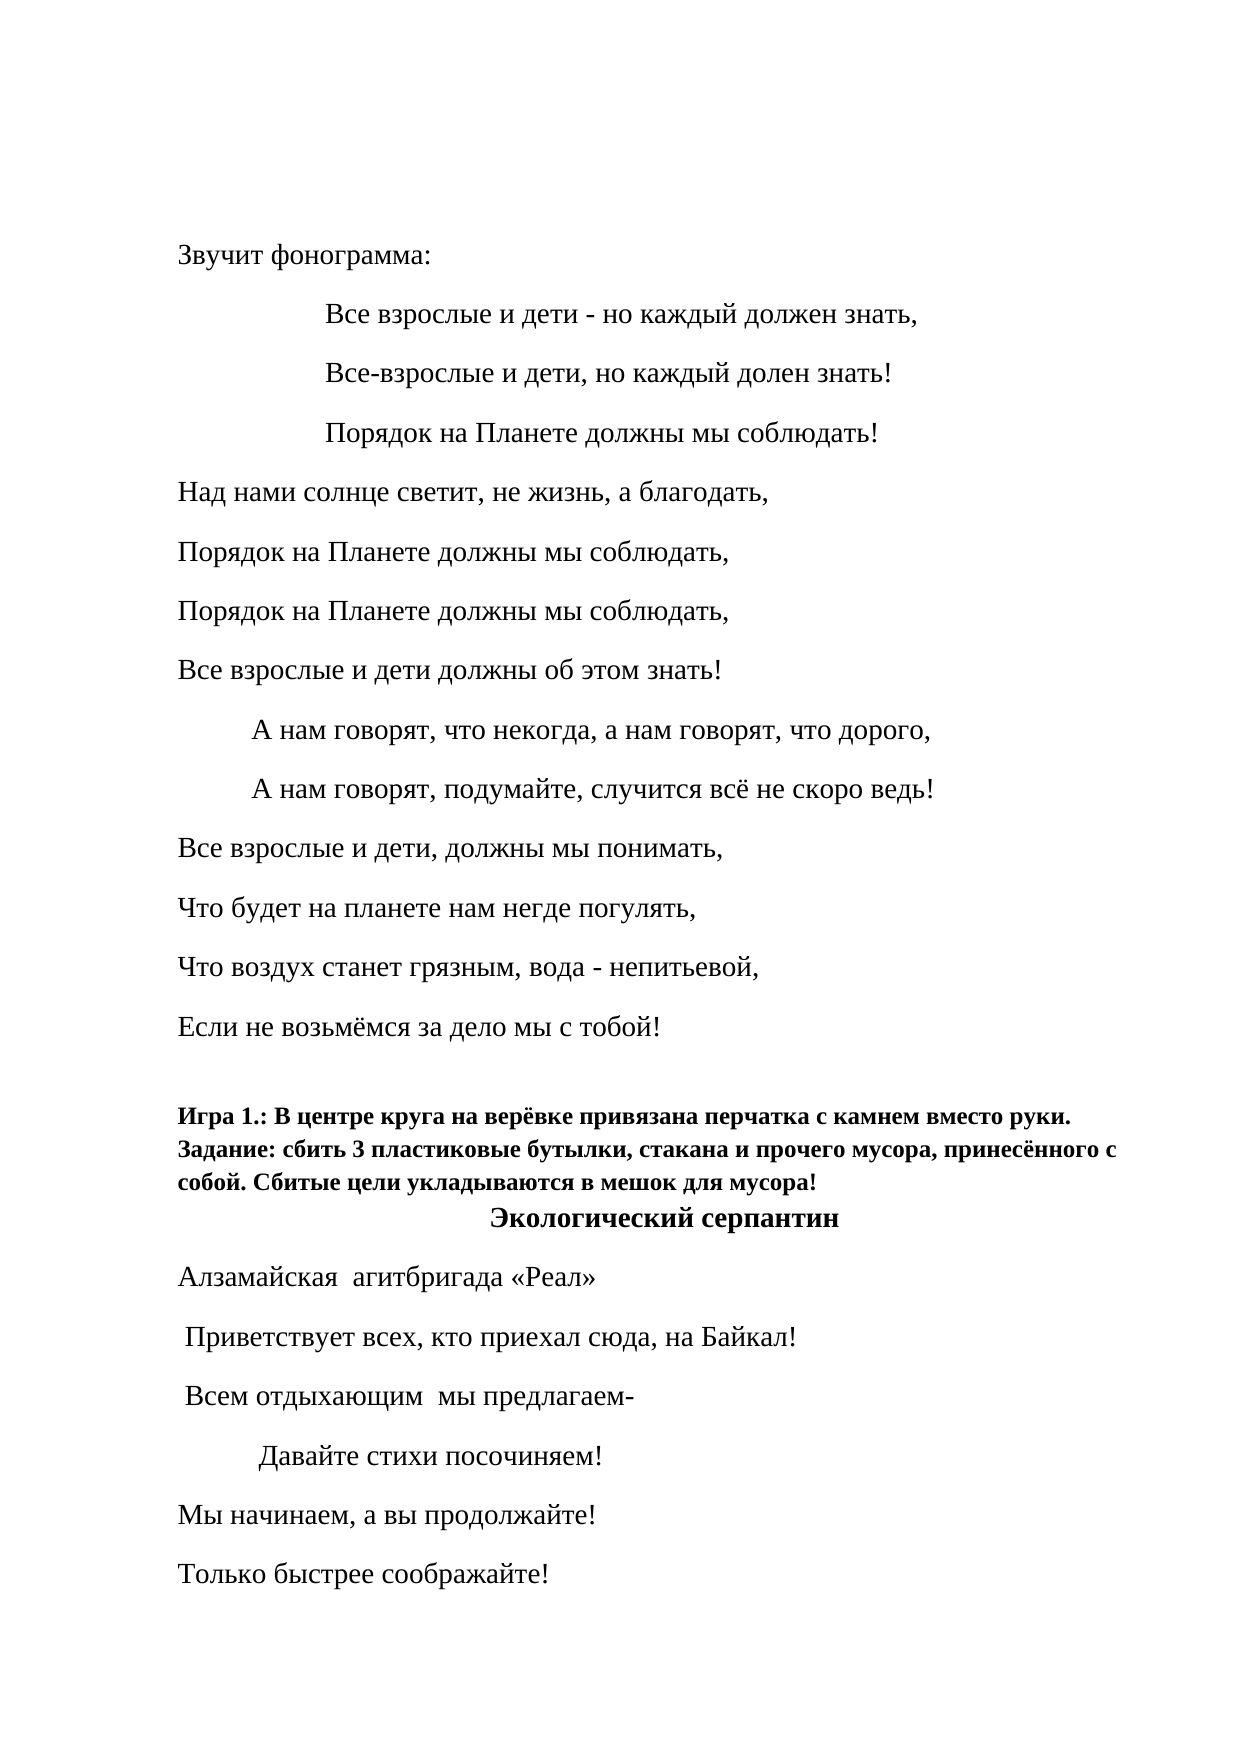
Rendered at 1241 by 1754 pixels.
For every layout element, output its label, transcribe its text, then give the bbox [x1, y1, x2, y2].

text Все взрослые и дети должны об этом знать! [177, 652, 1152, 686]
text Если не возьмёмся за дело мы с тобой! [177, 1009, 1152, 1042]
text Все взрослые и дети - но каждый должен знать, [325, 296, 1152, 330]
text Все-взрослые и дети, но каждый долен знать! [325, 356, 1152, 389]
text Над нами солнце светит, не жизнь, а благодать, [177, 474, 1152, 508]
text А нам говорят, что некогда, а нам говорят, что дорого, [251, 712, 1152, 745]
text Звучит фонограмма: [177, 237, 1152, 270]
text Порядок на Планете должны мы соблюдать, [177, 593, 1152, 627]
text Давайте стихи посочиняем! [251, 1438, 1152, 1471]
text Приветствует всех, кто приехал сюда, на Байкал! [177, 1319, 1152, 1352]
text Что воздух станет грязным, вода - непитьевой, [177, 949, 1152, 983]
text Экологический серпантин [177, 1200, 1152, 1234]
text Порядок на Планете должны мы соблюдать! [325, 415, 1152, 448]
text Порядок на Планете должны мы соблюдать, [177, 534, 1152, 567]
text А нам говорят, подумайте, случится всё не скоро ведь! [251, 771, 1152, 805]
text Все взрослые и дети, должны мы понимать, [177, 831, 1152, 864]
text Что будет на планете нам негде погулять, [177, 890, 1152, 923]
text Всем отдыхающим мы предлагаем- [177, 1378, 1152, 1412]
text Мы начинаем, а вы продолжайте! [177, 1497, 1152, 1531]
text Игра 1.: В центре круга на верёвке привязана перчатка с камнем вместо руки. Задание: сбить 3 пластиковые бутылки, стакана и прочего мусора, принесённого с собой. Сбитые цели укладываются в мешок для мусора! [177, 1101, 1152, 1196]
text Алзамайская агитбригада «Реал» [177, 1259, 1152, 1293]
text Только быстрее соображайте! [177, 1556, 1152, 1590]
